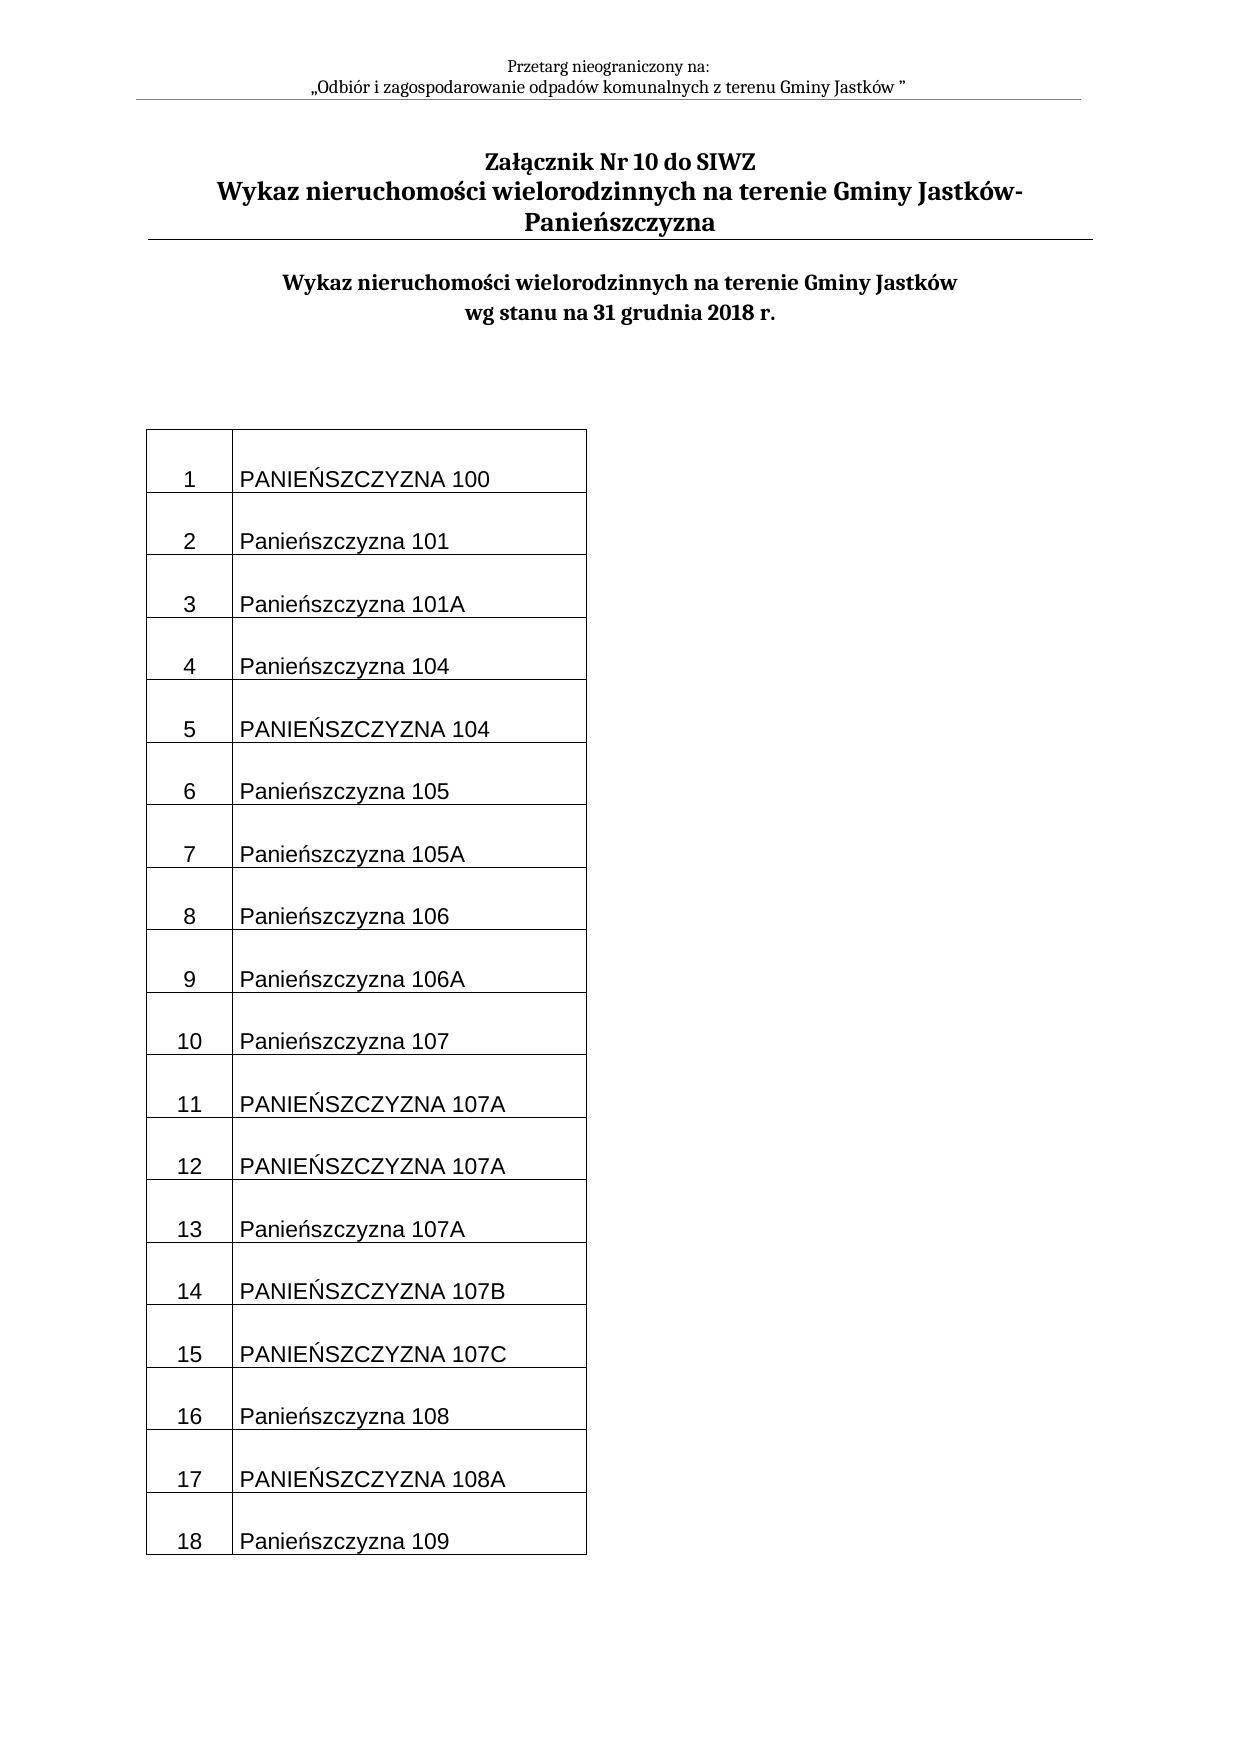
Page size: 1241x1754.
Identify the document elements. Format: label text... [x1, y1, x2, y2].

table_cell PANIEŃSZCZYZNA 107A [233, 1118, 586, 1179]
table_cell 16 [147, 1368, 232, 1429]
table_cell 4 [147, 618, 232, 679]
table_cell 8 [147, 868, 232, 929]
table_cell PANIEŃSZCZYZNA 107B [233, 1243, 586, 1304]
text Wykaz nieruchomości wielorodzinnych na terenie Gminy Jastków [148, 270, 1093, 296]
text Wykaz nieruchomości wielorodzinnych na terenie Gminy Jastków- Panieńszczyzna [148, 176, 1093, 239]
table_cell Panieńszczyzna 107 [233, 993, 586, 1054]
table_cell 13 [147, 1180, 232, 1242]
table_cell 12 [147, 1118, 232, 1179]
table_cell 14 [147, 1243, 232, 1304]
table_cell 18 [147, 1493, 232, 1554]
table_cell Panieńszczyzna 104 [233, 618, 586, 679]
table_cell 7 [147, 805, 232, 867]
table_cell Panieńszczyzna 105A [233, 805, 586, 867]
table_cell 17 [147, 1430, 232, 1492]
table_cell Panieńszczyzna 107A [233, 1180, 586, 1242]
table_cell PANIEŃSZCZYZNA 104 [233, 680, 586, 742]
table_cell 3 [147, 555, 232, 617]
table_cell 9 [147, 930, 232, 992]
table_cell 15 [147, 1305, 232, 1367]
table_cell Panieńszczyzna 101A [233, 555, 586, 617]
table_cell PANIEŃSZCZYZNA 107C [233, 1305, 586, 1367]
table_cell Panieńszczyzna 106 [233, 868, 586, 929]
table_cell 5 [147, 680, 232, 742]
table_cell 11 [147, 1055, 232, 1117]
table_cell PANIEŃSZCZYZNA 108A [233, 1430, 586, 1492]
table_cell Panieńszczyzna 105 [233, 743, 586, 804]
table_cell Panieńszczyzna 109 [233, 1493, 586, 1554]
table_header 1 [147, 430, 232, 492]
table_header PANIEŃSZCZYZNA 100 [233, 430, 586, 492]
table_cell Panieńszczyzna 106A [233, 930, 586, 992]
table_cell PANIEŃSZCZYZNA 107A [233, 1055, 586, 1117]
text wg stanu na 31 grudnia 2018 r. [148, 300, 1093, 326]
table_cell 2 [147, 493, 232, 554]
table_cell Panieńszczyzna 101 [233, 493, 586, 554]
table_cell 6 [147, 743, 232, 804]
text Załącznik Nr 10 do SIWZ [148, 148, 1093, 176]
table_cell 10 [147, 993, 232, 1054]
table_cell Panieńszczyzna 108 [233, 1368, 586, 1429]
